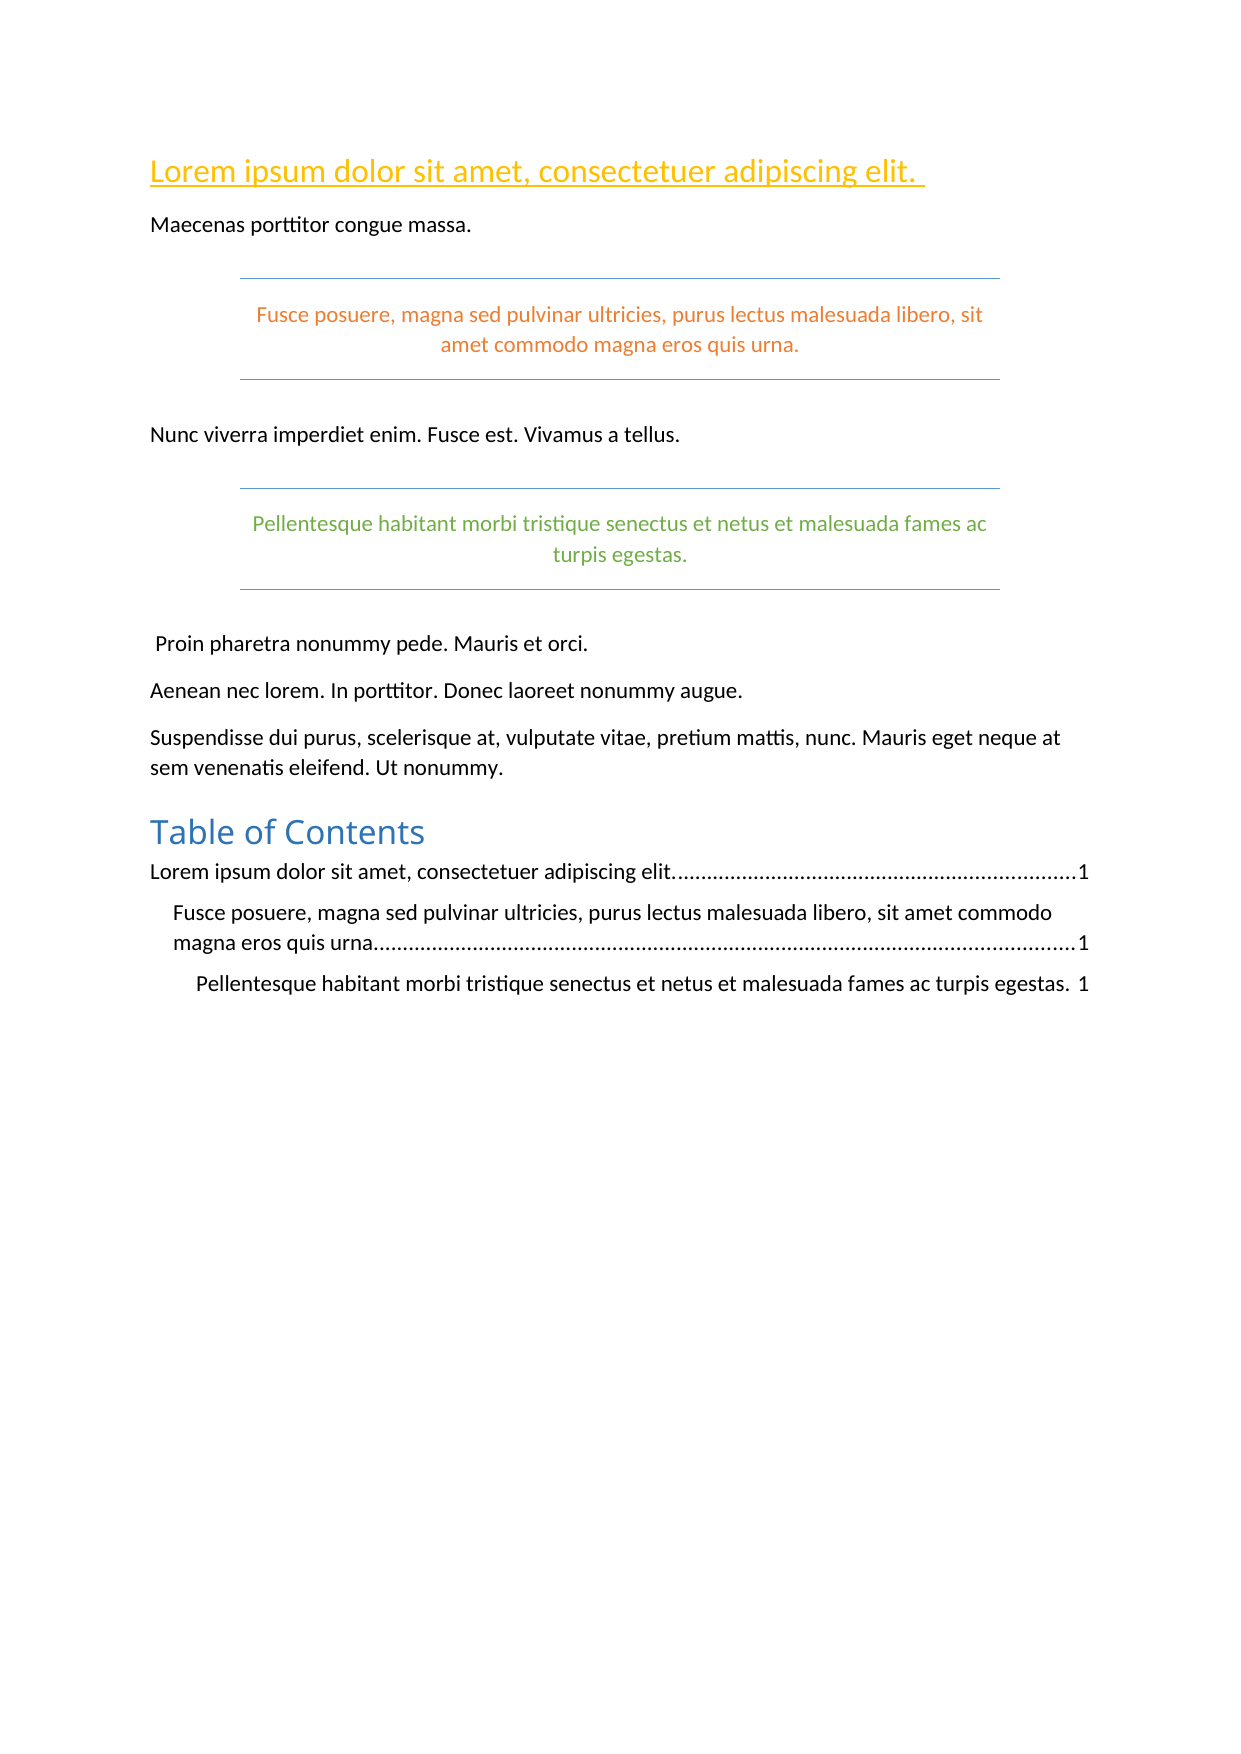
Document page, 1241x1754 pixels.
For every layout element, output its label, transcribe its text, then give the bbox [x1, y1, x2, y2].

text Proin pharetra nonummy pede. Mauris et orci. [150, 629, 1090, 657]
text Lorem ipsum dolor sit amet, consectetuer adipiscing elit. [150, 150, 1090, 191]
text Fusce posuere, magna sed pulvinar ultricies, purus lectus malesuada libero, sit amet commodo magna eros quis urna. [240, 279, 1000, 379]
text Nunc viverra imperdiet enim. Fusce est. Vivamus a tellus. [150, 420, 1090, 448]
text Aenean nec lorem. In porttitor. Donec laoreet nonummy augue. [150, 676, 1090, 704]
text Suspendisse dui purus, scelerisque at, vulputate vitae, pretium mattis, nunc. Mauris eget neque at sem venenatis eleifend. Ut nonummy. [150, 723, 1090, 781]
text Maecenas porttitor congue massa. [150, 211, 1090, 239]
text Pellentesque habitant morbi tristique senectus et netus et malesuada fames ac turpis egestas. [240, 489, 1000, 589]
